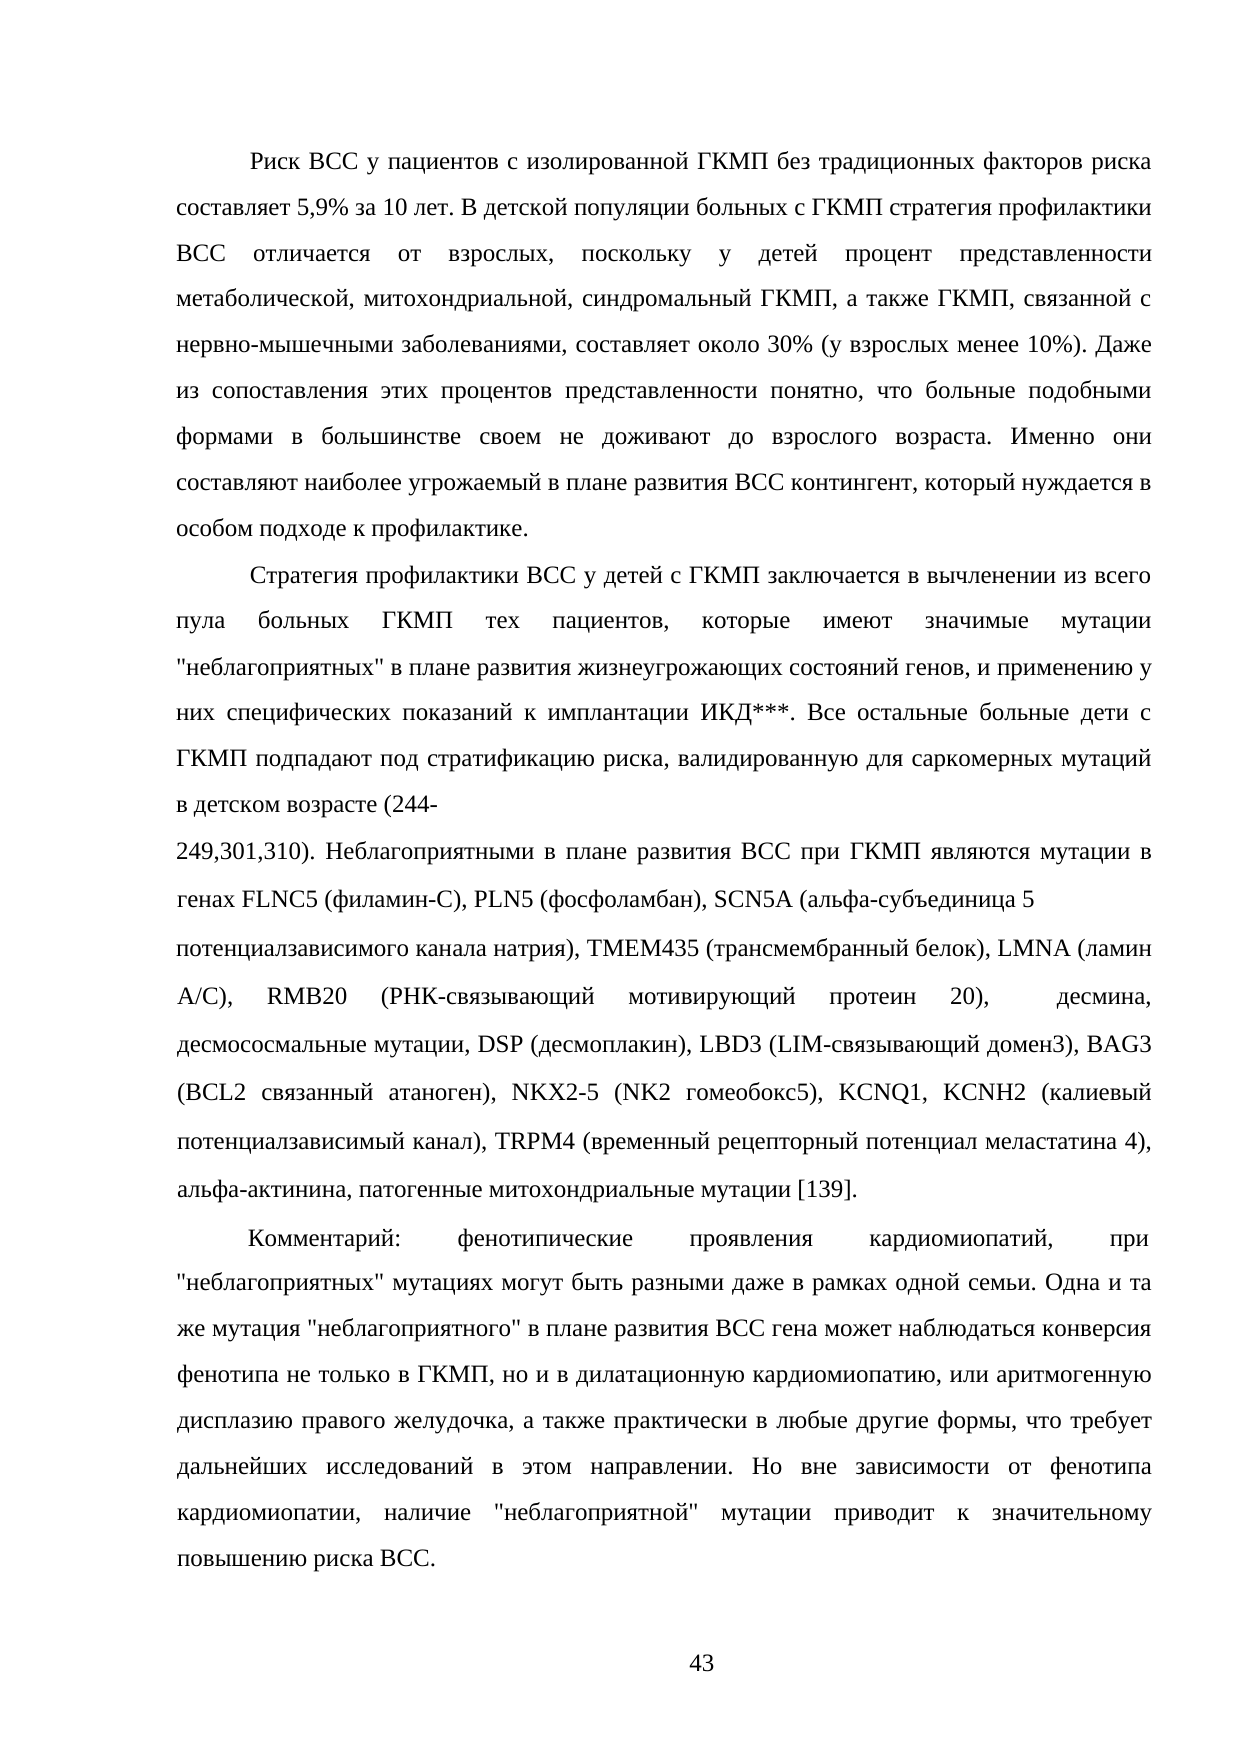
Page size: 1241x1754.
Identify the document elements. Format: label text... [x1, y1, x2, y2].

text "неблагоприятных" мутациях могут быть разными даже в рамках одной семьи. Одна и та же мутация "неблагоприятного" в плане развития ВСС гена может наблюдаться конверсия фенотипа не только в ГКМП, но и в дилатационную кардиомиопатию, или аритмогенную дисплазию правого желудочка, а также практически в любые другие формы, что требует дальнейших исследований в этом направлении. Но вне зависимости от фенотипа кардиомиопатии, наличие "неблагоприятной" мутации приводит к значительному повышению риска ВСС. [176, 1267, 1153, 1571]
text Комментарий: фенотипические проявления кардиомиопатий, при [116, 1223, 1182, 1251]
text потенциалзависимого канала натрия), TMEM435 (трансмембранный белок), LMNA (ламин А/С), RMB20 (РНК-связывающий мотивирующий протеин 20), десмина, десмососмальные мутации, DSP (десмоплакин), LBD3 (LIM-связывающий домен3), BAG3 (BCL2 связанный атаноген), NKX2-5 (NK2 гомеобокс5), KCNQ1, KCNH2 (калиевый потенциалзависимый канал), TRPM4 (временный рецепторный потенциал меластатина 4), альфа-актинина, патогенные митохондриальные мутации [139]. [176, 933, 1153, 1203]
text Риск ВСС у пациентов с изолированной ГКМП без традиционных факторов риска составляет 5,9% за 10 лет. В детской популяции больных с ГКМП стратегия профилактики ВСС отличается от взрослых, поскольку у детей процент представленности метаболической, митохондриальной, синдромальный ГКМП, а также ГКМП, связанной с нервно-мышечными заболеваниями, составляет около 30% (у взрослых менее 10%). Даже из сопоставления этих процентов представленности понятно, что больные подобными формами в большинстве своем не доживают до взрослого возраста. Именно они составляют наиболее угрожаемый в плане развития ВСС контингент, который нуждается в особом подходе к профилактике. [176, 146, 1153, 542]
text 249,301,310). Неблагоприятными в плане развития ВСС при ГКМП являются мутации в генах FLNC5 (филамин-С), PLN5 (фосфоламбан), SCN5A (альфа-субъединица 5 [176, 836, 1153, 913]
text Стратегия профилактики ВСС у детей с ГКМП заключается в вычленении из всего пула больных ГКМП тех пациентов, которые имеют значимые мутации "неблагоприятных" в плане развития жизнеугрожающих состояний генов, и применению у них специфических показаний к имплантации ИКД***. Все остальные больные дети с ГКМП подпадают под стратификацию риска, валидированную для саркомерных мутаций в детском возрасте (244- [176, 560, 1153, 818]
